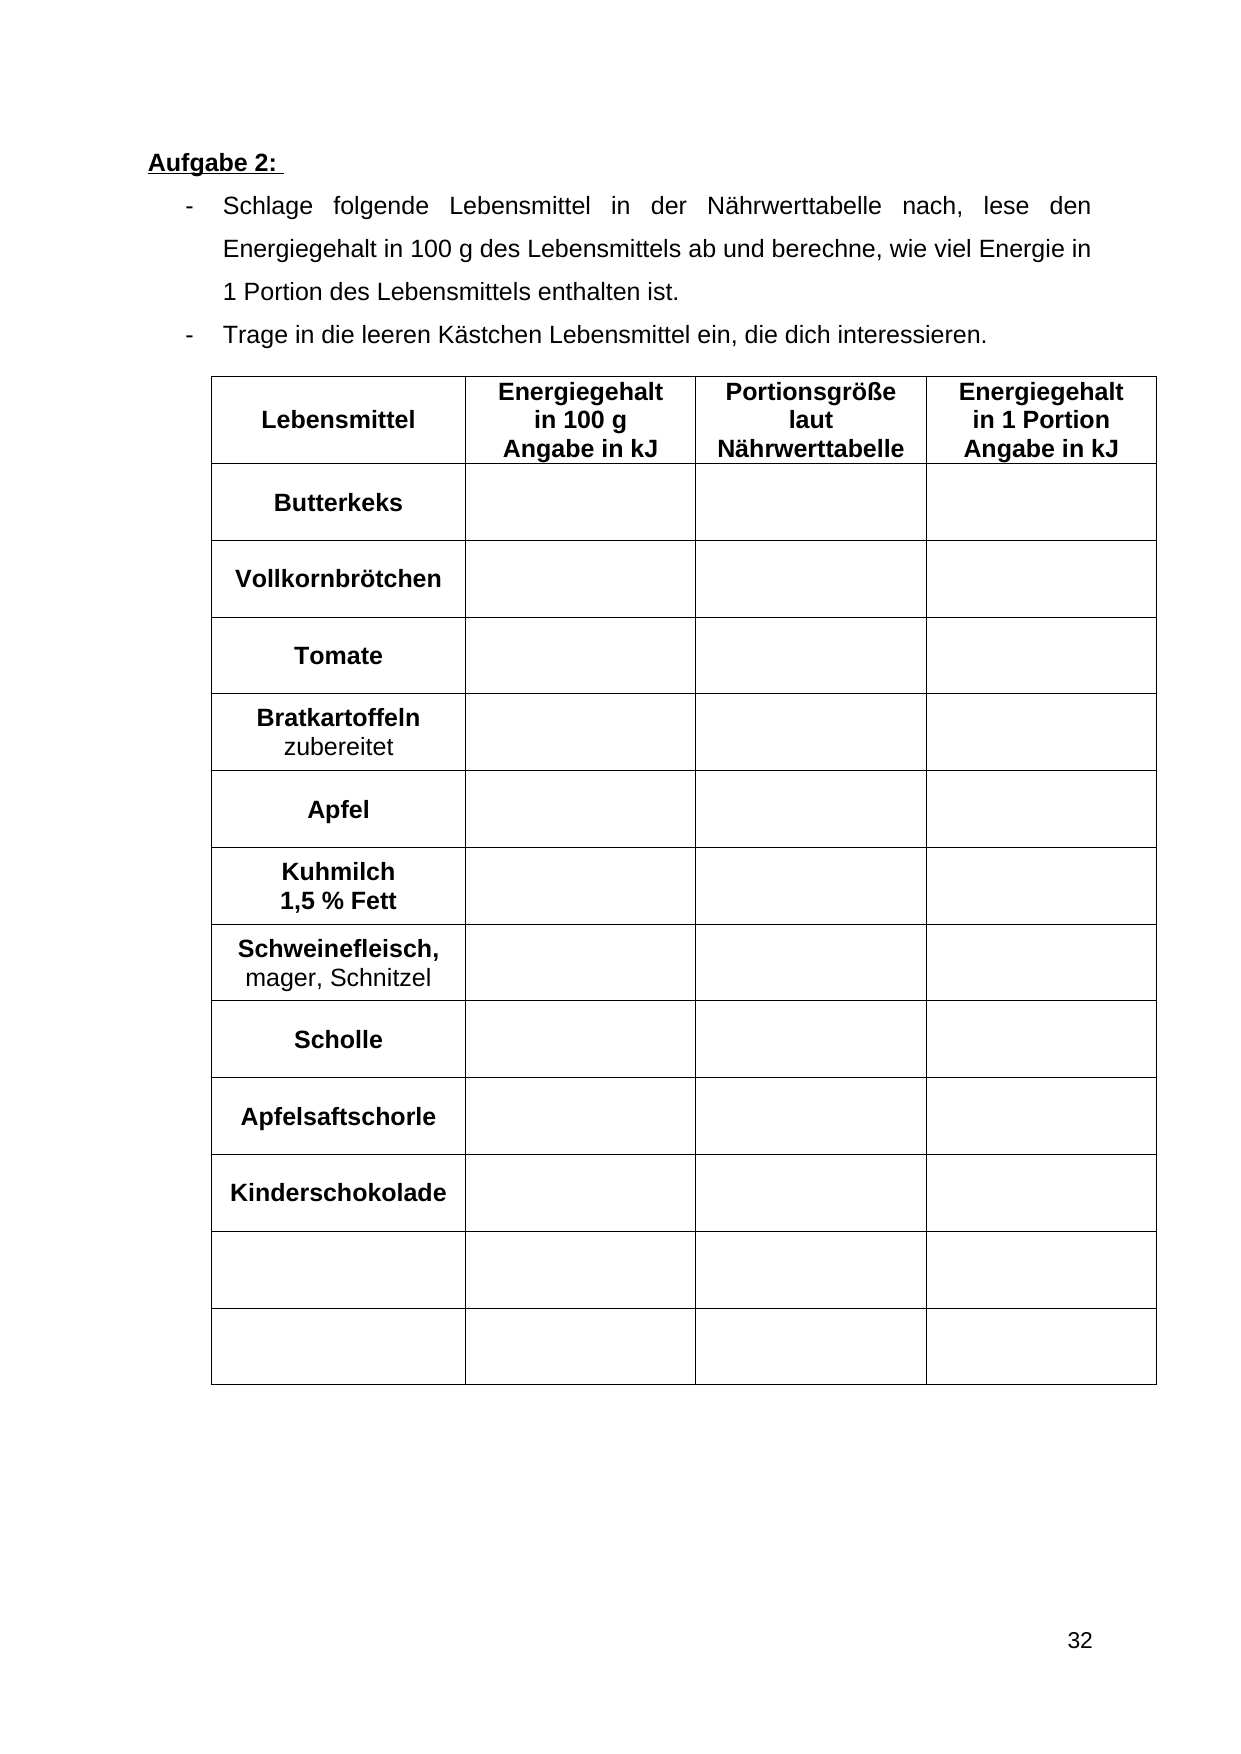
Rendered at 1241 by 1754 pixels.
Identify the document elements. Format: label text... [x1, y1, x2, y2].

table_cell [212, 1232, 465, 1307]
table_cell [696, 1232, 926, 1307]
table_cell Vollkornbrötchen [212, 541, 465, 617]
table_cell [466, 1309, 695, 1384]
table_cell [696, 1309, 926, 1384]
table_cell Butterkeks [212, 464, 465, 540]
table_cell [466, 694, 695, 770]
table_cell [696, 925, 926, 1000]
table_cell [696, 618, 926, 693]
table_cell [466, 1232, 695, 1307]
table_cell [927, 1001, 1156, 1077]
table_cell [927, 848, 1156, 924]
table_cell [466, 848, 695, 924]
table_cell [696, 771, 926, 847]
table_cell [927, 1309, 1156, 1384]
table_header Lebensmittel [212, 377, 465, 463]
table_cell Kuhmilch 1,5 % Fett [212, 848, 465, 924]
table_header Energiegehalt in 100 g Angabe in kJ [466, 377, 695, 463]
table_cell Scholle [212, 1001, 465, 1077]
table_cell [696, 1001, 926, 1077]
table_cell [696, 541, 926, 617]
table_cell [466, 1078, 695, 1154]
table_cell Tomate [212, 618, 465, 693]
table_cell Apfel [212, 771, 465, 847]
table_cell [466, 1001, 695, 1077]
table_cell [466, 771, 695, 847]
table_header Portionsgröße laut Nährwerttabelle [696, 377, 926, 463]
table_cell [927, 771, 1156, 847]
table_cell [466, 925, 695, 1000]
table_cell [696, 848, 926, 924]
table_cell [696, 464, 926, 540]
table_cell Apfelsaftschorle [212, 1078, 465, 1154]
table_cell [696, 1155, 926, 1231]
table_cell [696, 694, 926, 770]
table_cell [466, 1155, 695, 1231]
table_header Energiegehalt in 1 Portion Angabe in kJ [927, 377, 1156, 463]
table_cell [927, 1155, 1156, 1231]
list Trage in die leeren Kästchen Lebensmittel ein, die dich interessieren. [185, 320, 1093, 349]
text Aufgabe 2: [148, 148, 1093, 176]
table_cell [466, 618, 695, 693]
table_cell Schweinefleisch, mager, Schnitzel [212, 925, 465, 1000]
table_cell [927, 1078, 1156, 1154]
table_cell [466, 541, 695, 617]
list Schlage folgende Lebensmittel in der Nährwerttabelle nach, lese den Energiegehalt in 100 g des Lebensmittels ab und berechne, wie viel Energie in 1 Portion des Lebensmittels enthalten ist. [185, 191, 1093, 306]
table_cell [927, 925, 1156, 1000]
table_cell [927, 618, 1156, 693]
table_cell [927, 541, 1156, 617]
table_cell [466, 464, 695, 540]
table_cell [927, 694, 1156, 770]
table_cell [696, 1078, 926, 1154]
table_cell [927, 464, 1156, 540]
table_cell [927, 1232, 1156, 1307]
table_cell [212, 1309, 465, 1384]
table_cell Kinderschokolade [212, 1155, 465, 1231]
table_cell Bratkartoffeln zubereitet [212, 694, 465, 770]
